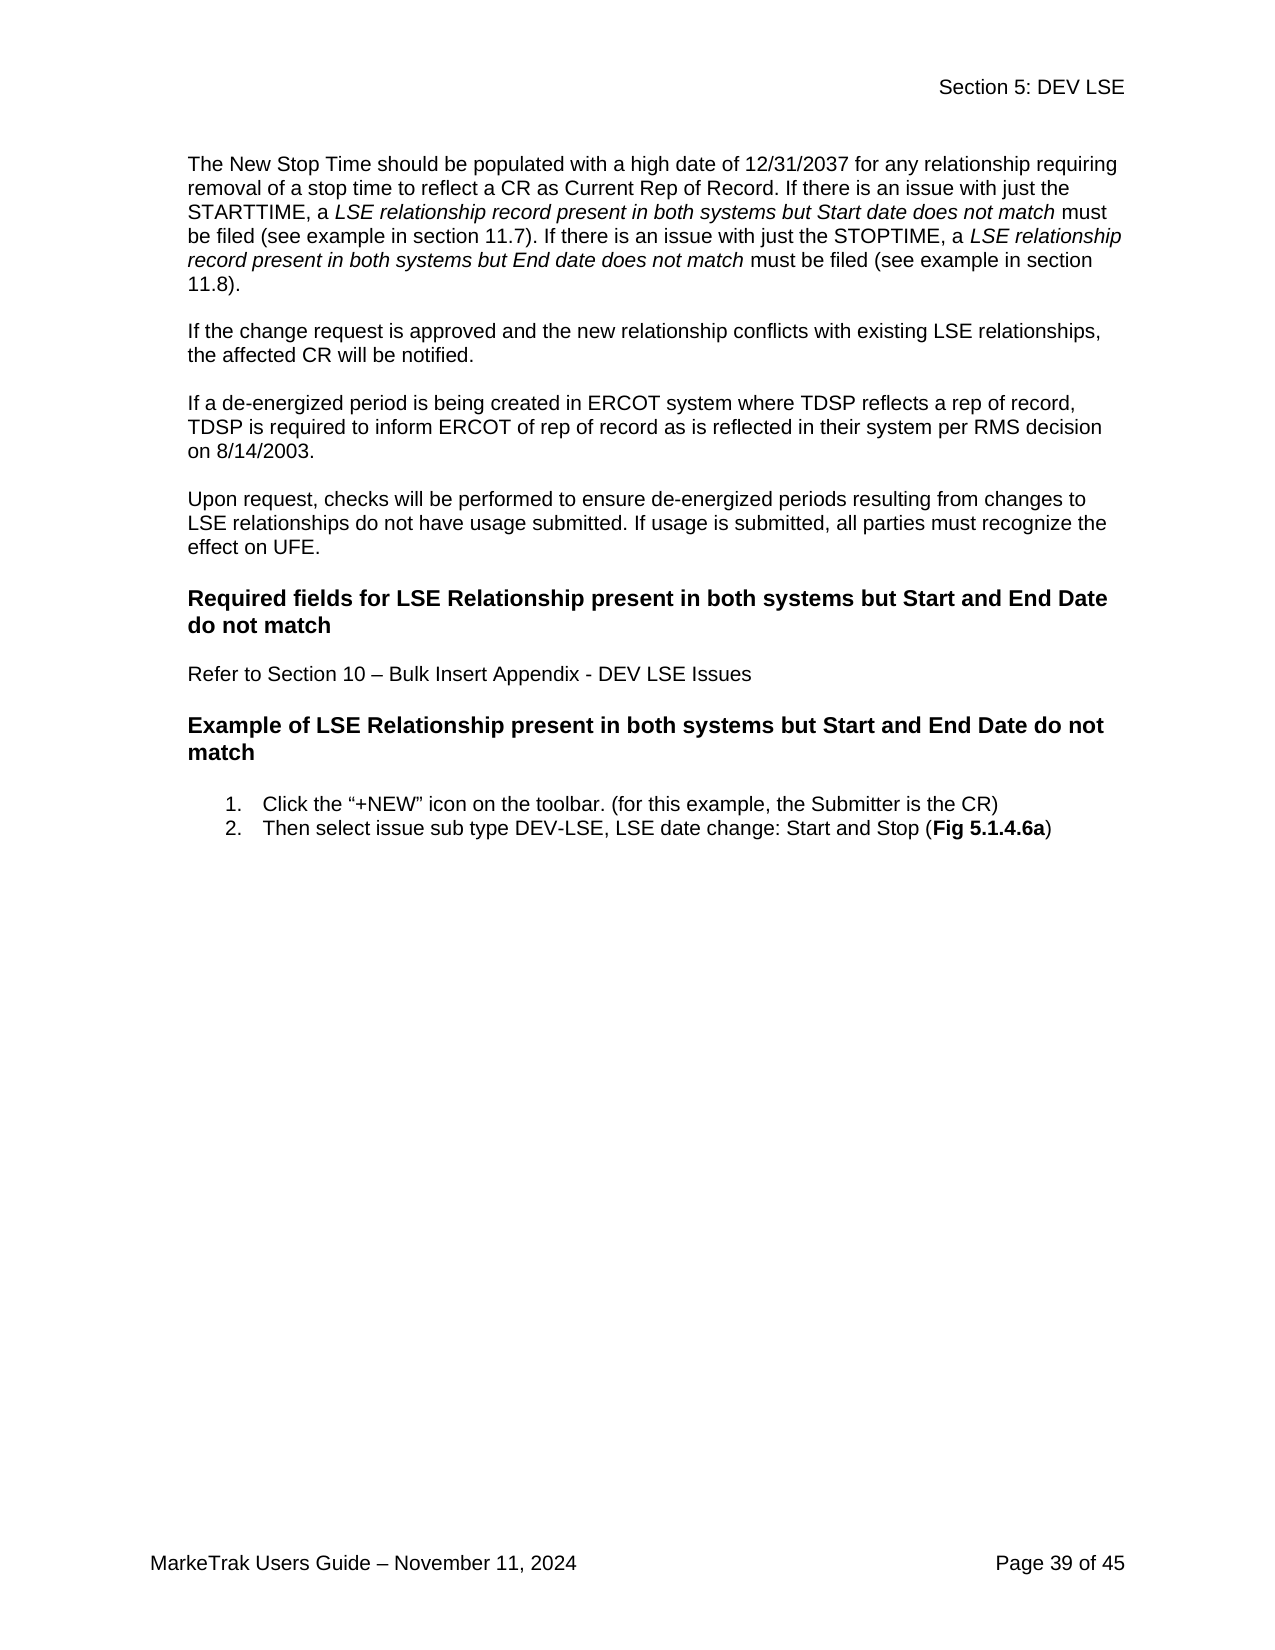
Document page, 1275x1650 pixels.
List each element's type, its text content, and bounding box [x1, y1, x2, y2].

text Example of LSE Relationship present in both systems but Start and End Date do not match [187, 712, 1125, 765]
list Click the “+NEW” icon on the toolbar. (for this example, the Submitter is the CR) [225, 791, 1125, 815]
list Then select issue sub type DEV-LSE, LSE date change: Start and Stop (Fig 5.1.4.6a) [225, 815, 1125, 839]
text If the change request is approved and the new relationship conflicts with existing LSE relationships, the affected CR will be notified. [187, 319, 1125, 367]
text Refer to Section 10 – Bulk Insert Appendix - DEV LSE Issues [187, 662, 1125, 686]
text Required fields for LSE Relationship present in both systems but Start and End Date do not match [187, 585, 1125, 638]
text The New Stop Time should be populated with a high date of 12/31/2037 for any relationship requiring removal of a stop time to reflect a CR as Current Rep of Record. If there is an issue with just the STARTTIME, a LSE relationship record present in both systems but Start date does not match must be filed (see example in section 11.7). If there is an issue with just the STOPTIME, a LSE relationship record present in both systems but End date does not match must be filed (see example in section 11.8). [187, 152, 1125, 295]
text Upon request, checks will be performed to ensure de-energized periods resulting from changes to LSE relationships do not have usage submitted. If usage is submitted, all parties must recognize the effect on UFE. [187, 487, 1125, 559]
text If a de-energized period is being created in ERCOT system where TDSP reflects a rep of record, TDSP is required to inform ERCOT of rep of record as is reflected in their system per RMS decision on 8/14/2003. [187, 391, 1125, 463]
